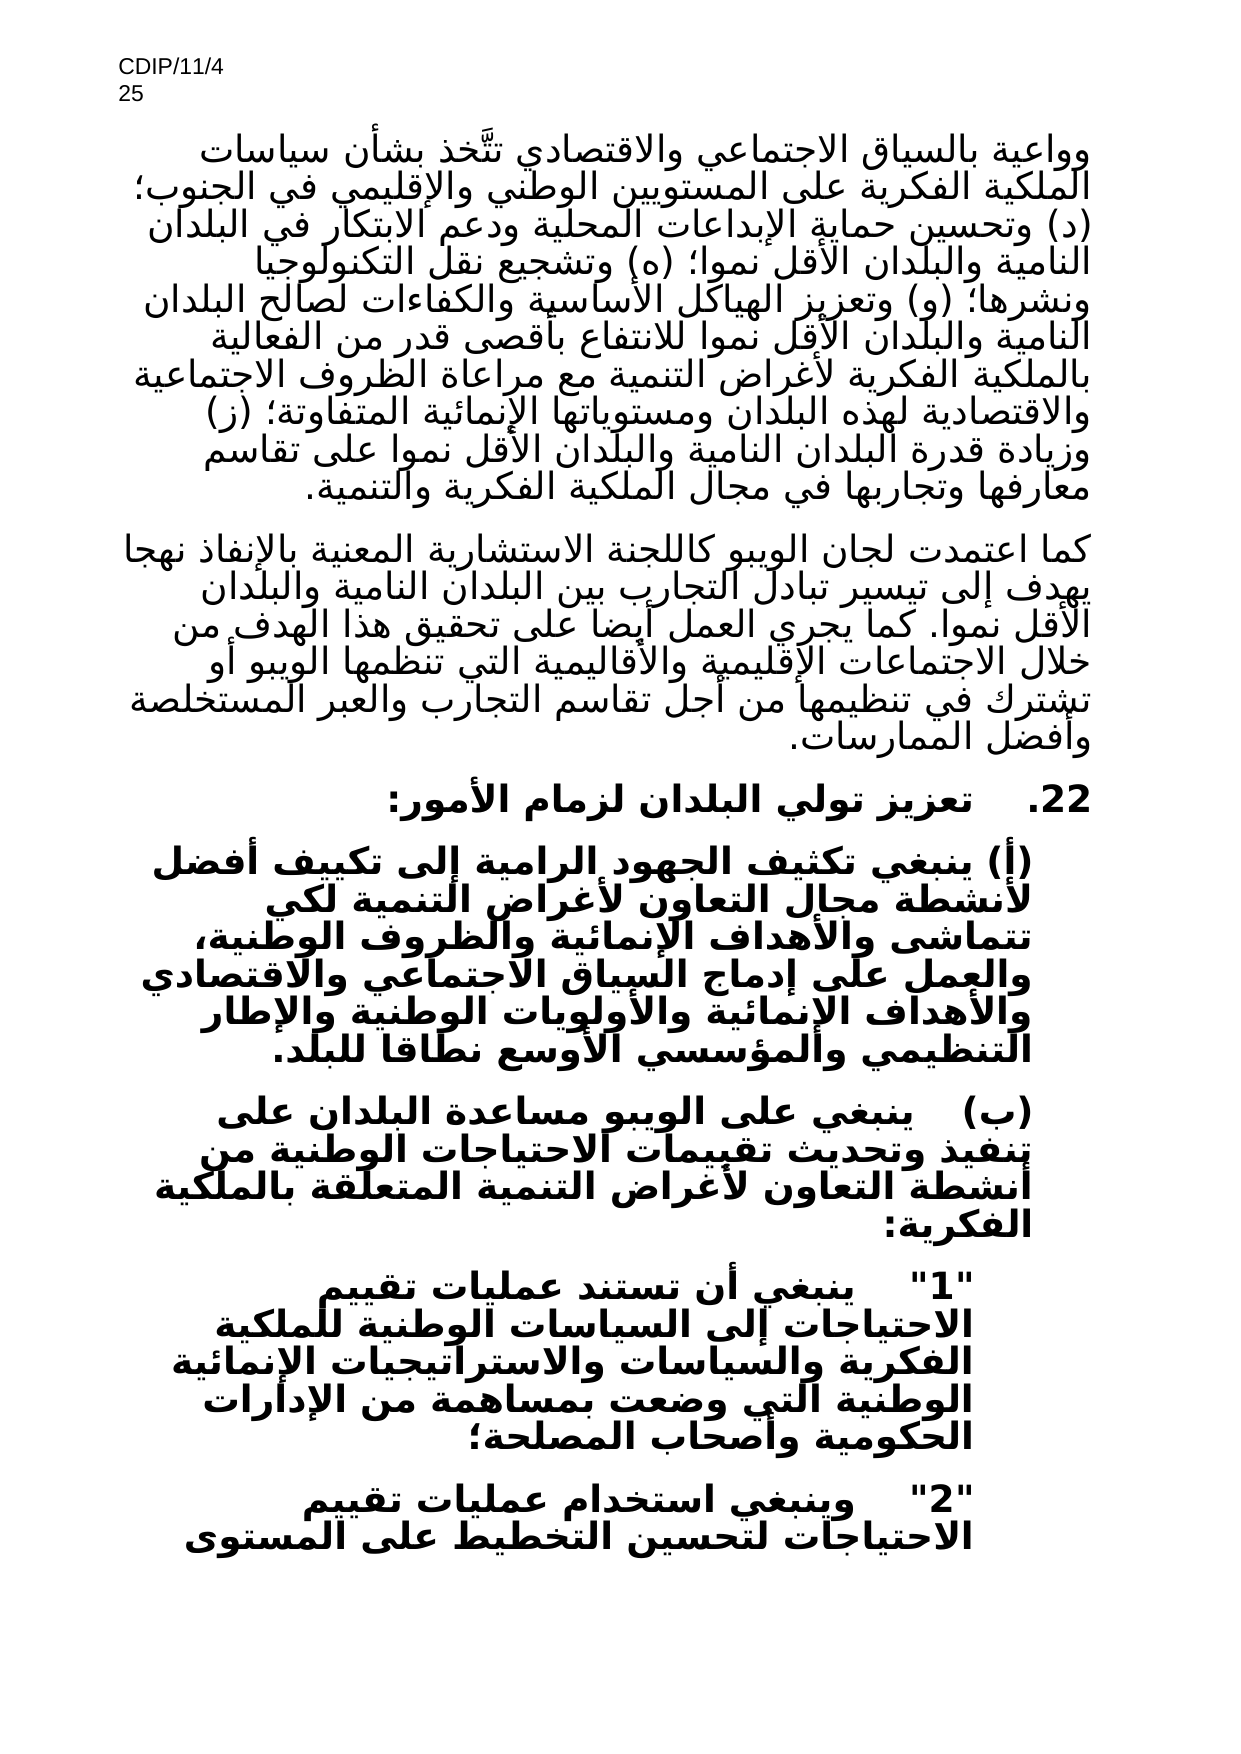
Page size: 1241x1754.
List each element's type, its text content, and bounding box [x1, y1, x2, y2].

text "1" ينبغي أن تستند عمليات تقييم الاحتياجات إلى السياسات الوطنية للملكية الفكرية والسياسات والاستراتيجيات الإنمائية الوطنية التي وضعت بمساهمة من الإدارات الحكومية وأصحاب المصلحة؛ [118, 1270, 1033, 1457]
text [118, 1482, 1033, 1557]
text كما اعتمدت لجان الويبو كاللجنة الاستشارية المعنية بالإنفاذ نهجا يهدف إلى تيسير تبادل التجارب بين البلدان النامية والبلدان الأقل نموا. كما يجري العمل أيضا على تحقيق هذا الهدف من خلال الاجتماعات الإقليمية والأقاليمية التي تنظمها الويبو أو تشترك في تنظيمها من أجل تقاسم التجارب والعبر المستخلصة وأفضل الممارسات. [118, 532, 1092, 757]
text (أ) ينبغي تكثيف الجهود الرامية إلى تكييف أفضل لأنشطة مجال التعاون لأغراض التنمية لكي تتماشى والأهداف الإنمائية والظروف الوطنية، والعمل على إدماج السياق الاجتماعي والاقتصادي والأهداف الإنمائية والأولويات الوطنية والإطار التنظيمي والمؤسسي الأوسع نطاقا للبلد. [118, 845, 1092, 1070]
text (ب) ينبغي على الويبو مساعدة البلدان على تنفيذ وتحديث تقييمات الاحتياجات الوطنية من أنشطة التعاون لأغراض التنمية المتعلقة بالملكية الفكرية: [118, 1095, 1092, 1245]
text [118, 132, 1092, 507]
text 22. تعزيز تولي البلدان لزمام الأمور: [118, 782, 1092, 820]
